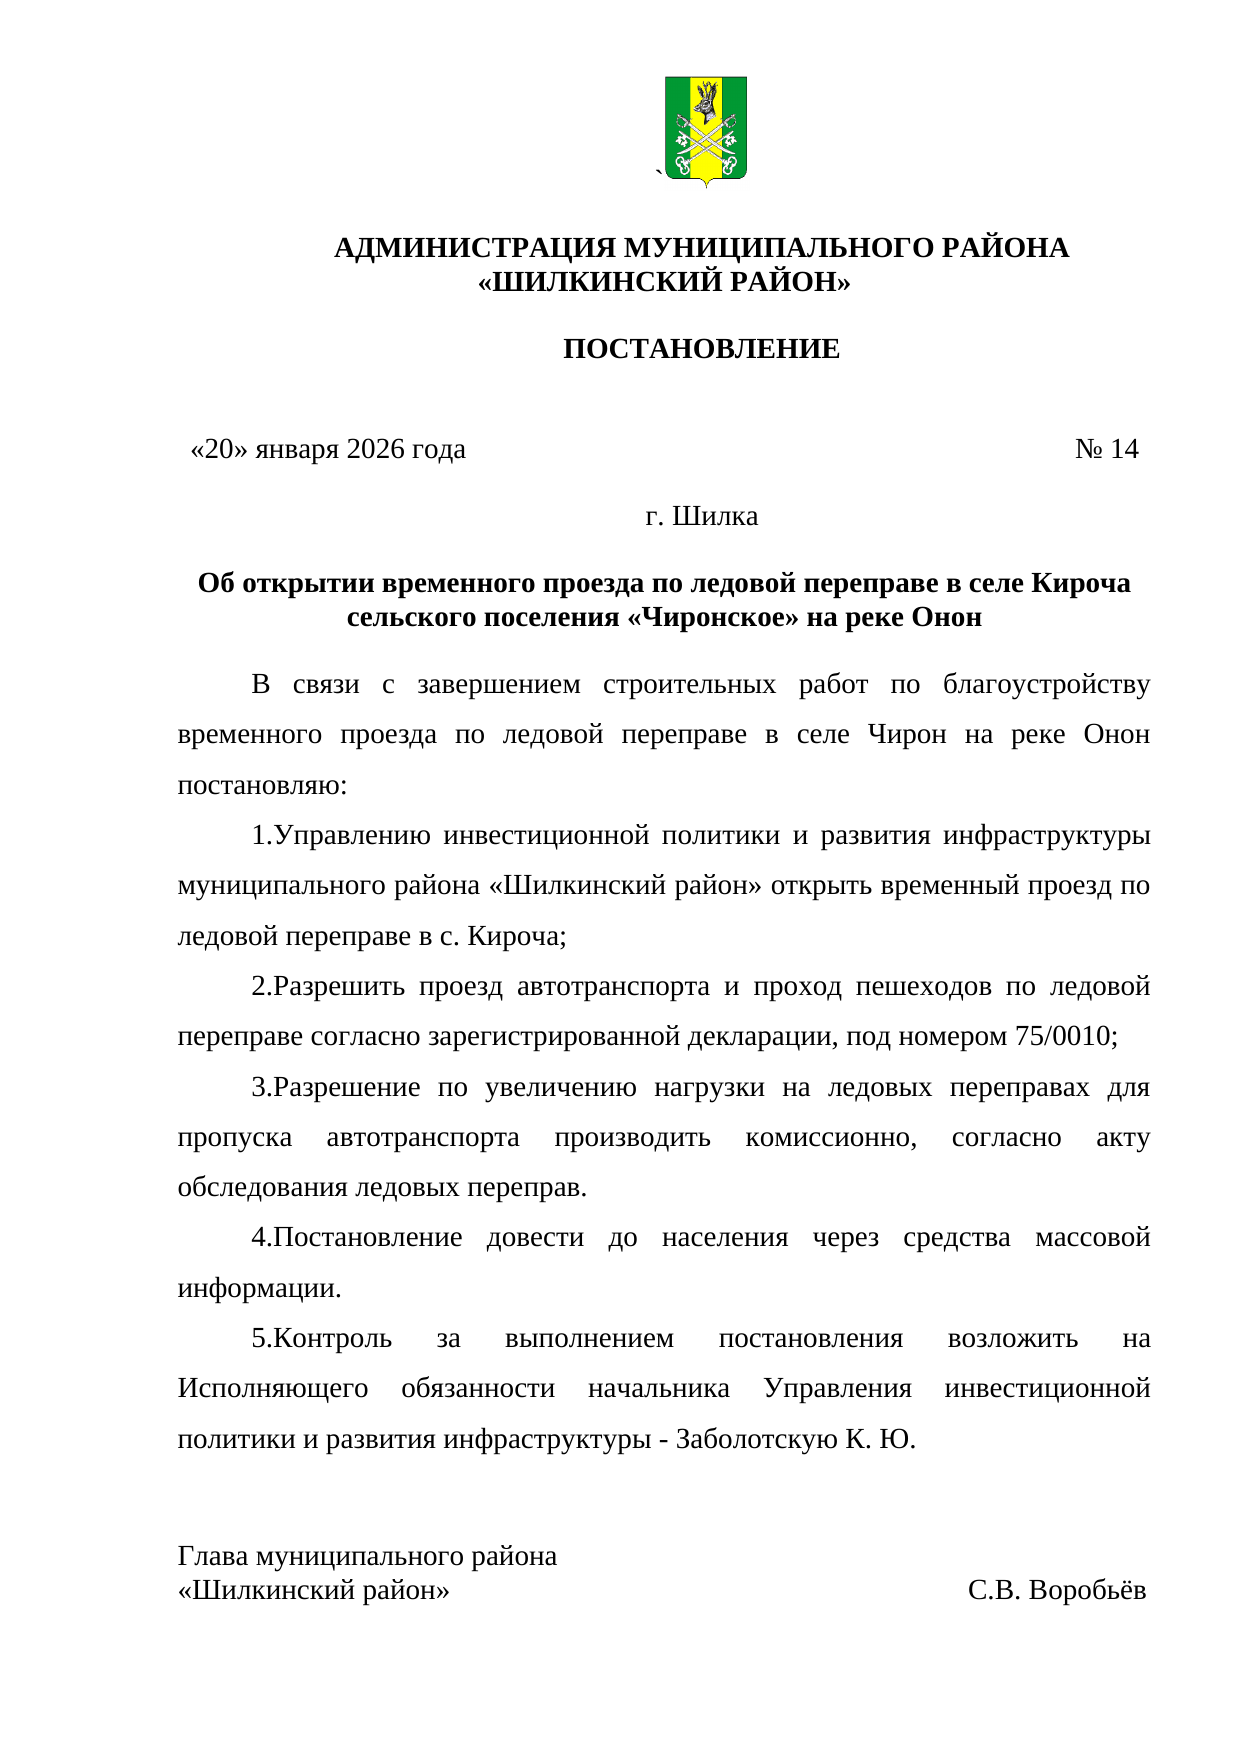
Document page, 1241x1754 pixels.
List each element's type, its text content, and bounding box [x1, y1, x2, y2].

text Глава муниципального района [177, 1538, 1152, 1572]
text 5.Контроль за выполнением постановления возложить на Исполняющего обязанности начальника Управления инвестиционной политики и развития инфраструктуры - Заболотскую К. Ю. [177, 1320, 1152, 1454]
text г. Шилка [177, 498, 1152, 532]
text ` [177, 73, 1152, 197]
text 2.Разрешить проезд автотранспорта и проход пешеходов по ледовой переправе согласно зарегистрированной декларации, под номером 75/0010; [177, 968, 1152, 1052]
text Администрация муниципального района «Шилкинский район» [177, 230, 1152, 297]
picture [663, 73, 750, 191]
text «20» января 2026 года № 14 [177, 431, 1152, 465]
text В связи с завершением строительных работ по благоустройству временного проезда по ледовой переправе в селе Чирон на реке Онон постановляю: [177, 666, 1152, 800]
text 4.Постановление довести до населения через средства массовой информации. [177, 1219, 1152, 1303]
text ПОСТАНОВЛЕНИЕ [177, 331, 1152, 364]
text 1.Управлению инвестиционной политики и развития инфраструктуры муниципального района «Шилкинский район» открыть временный проезд по ледовой переправе в с. Кироча; [177, 817, 1152, 951]
text 3.Разрешение по увеличению нагрузки на ледовых переправах для пропуска автотранспорта производить комиссионно, согласно акту обследования ледовых переправ. [177, 1069, 1152, 1203]
text Об открытии временного проезда по ледовой переправе в селе Кироча сельского поселения «Чиронское» на реке Онон [177, 566, 1152, 633]
text «Шилкинский район» С.В. Воробьёв [177, 1572, 1152, 1605]
